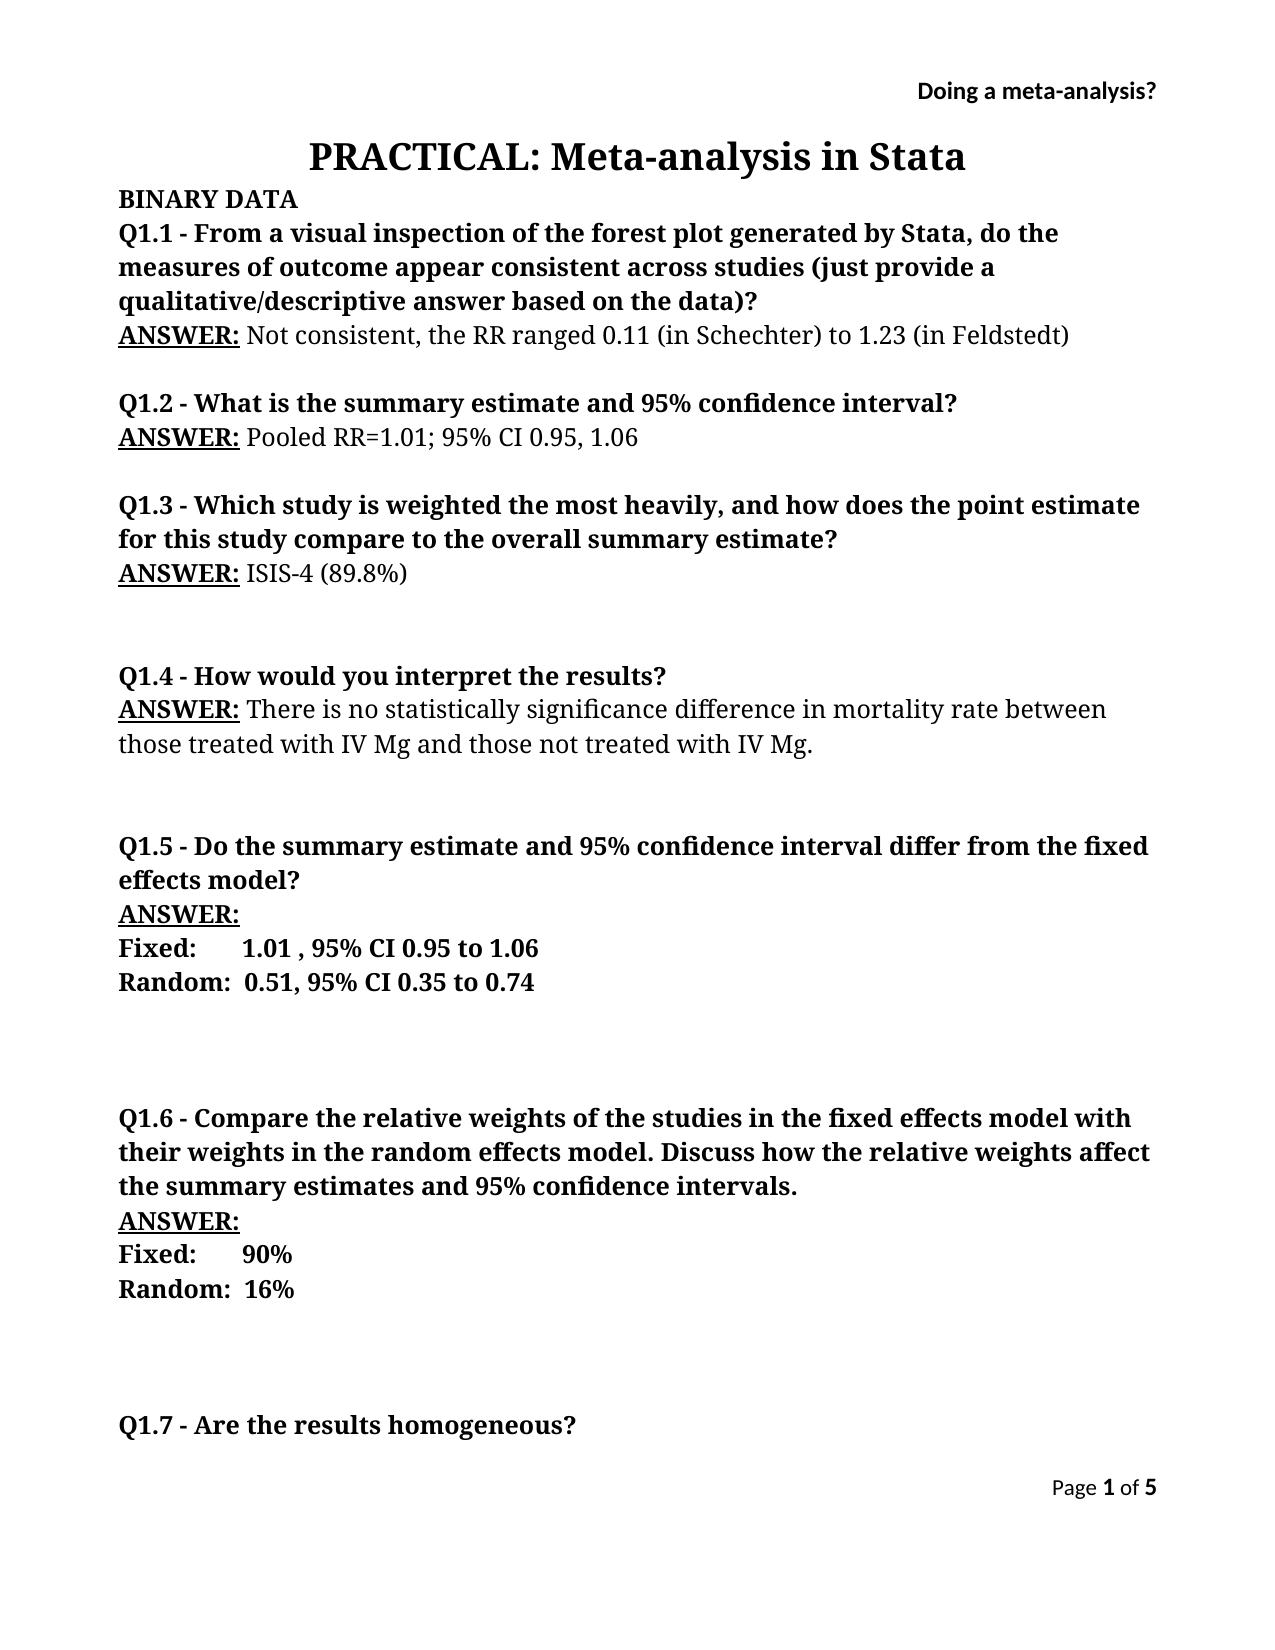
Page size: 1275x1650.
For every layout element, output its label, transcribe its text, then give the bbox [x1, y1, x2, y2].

text Random: 0.51, 95% CI 0.35 to 0.74 [118, 965, 1157, 999]
text Fixed: 1.01 , 95% CI 0.95 to 1.06 [118, 931, 1157, 965]
text Q1.6 - Compare the relative weights of the studies in the fixed effects model with their weights in the random effects model. Discuss how the relative weights affect the summary estimates and 95% confidence intervals. [118, 1101, 1157, 1203]
text PRACTICAL: Meta-analysis in Stata [118, 130, 1157, 181]
text Q1.4 - How would you interpret the results? [118, 658, 1157, 692]
text ANSWER: [118, 897, 1157, 931]
text BINARY DATA [118, 181, 1157, 215]
text ANSWER: [118, 1203, 1157, 1237]
text Q1.5 - Do the summary estimate and 95% confidence interval differ from the fixed effects model? [118, 828, 1157, 897]
text Q1.2 - What is the summary estimate and 95% confidence interval? [118, 386, 1157, 420]
text ANSWER: ISIS-4 (89.8%) [118, 556, 1157, 590]
text ANSWER: Pooled RR=1.01; 95% CI 0.95, 1.06 [118, 420, 1157, 454]
text ANSWER: Not consistent, the RR ranged 0.11 (in Schechter) to 1.23 (in Feldstedt) [118, 317, 1157, 352]
text Q1.3 - Which study is weighted the most heavily, and how does the point estimate for this study compare to the overall summary estimate? [118, 488, 1157, 556]
text Random: 16% [118, 1271, 1157, 1305]
text ANSWER: There is no statistically significance difference in mortality rate between those treated with IV Mg and those not treated with IV Mg. [118, 692, 1157, 760]
text Q1.7 - Are the results homogeneous? [118, 1407, 1157, 1442]
text Q1.1 - From a visual inspection of the forest plot generated by Stata, do the measures of outcome appear consistent across studies (just provide a qualitative/descriptive answer based on the data)? [118, 215, 1157, 317]
text Fixed: 90% [118, 1237, 1157, 1271]
